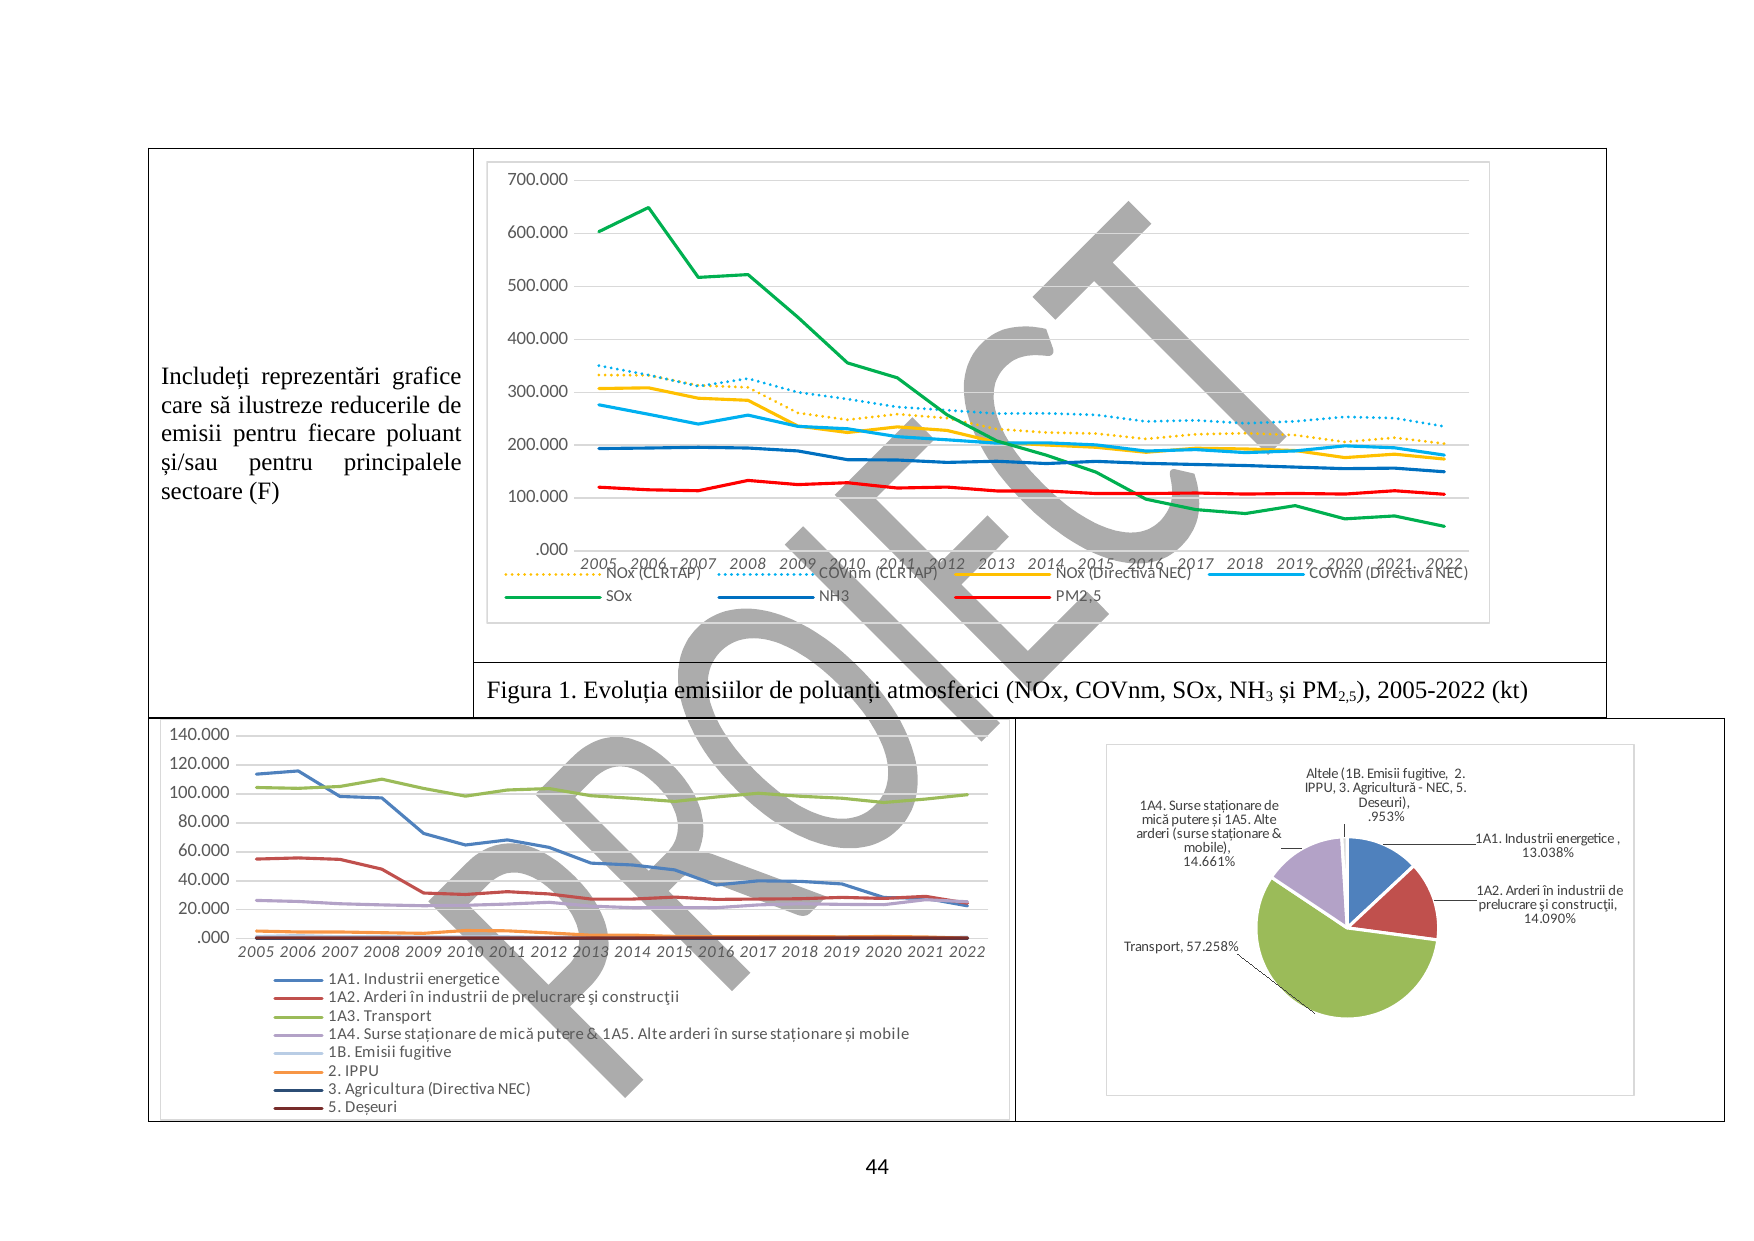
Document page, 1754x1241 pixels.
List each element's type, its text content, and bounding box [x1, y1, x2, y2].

table_header [149, 719, 160, 1121]
table_cell Figura 1. Evoluția emisiilor de poluanți atmosferici (NOx, COVnm, SOx, NH3 și PM2,5), 2005-2022 (kt) [474, 663, 1606, 717]
table_header [1016, 719, 1724, 1121]
table_header [1010, 719, 1015, 1121]
table_header [161, 720, 1009, 1119]
table_cell [474, 149, 1606, 662]
table_cell Includeți reprezentări grafice care să ilustreze reducerile de emisii pentru fiecare poluant și/sau pentru principalele sectoare (F) [149, 149, 473, 717]
